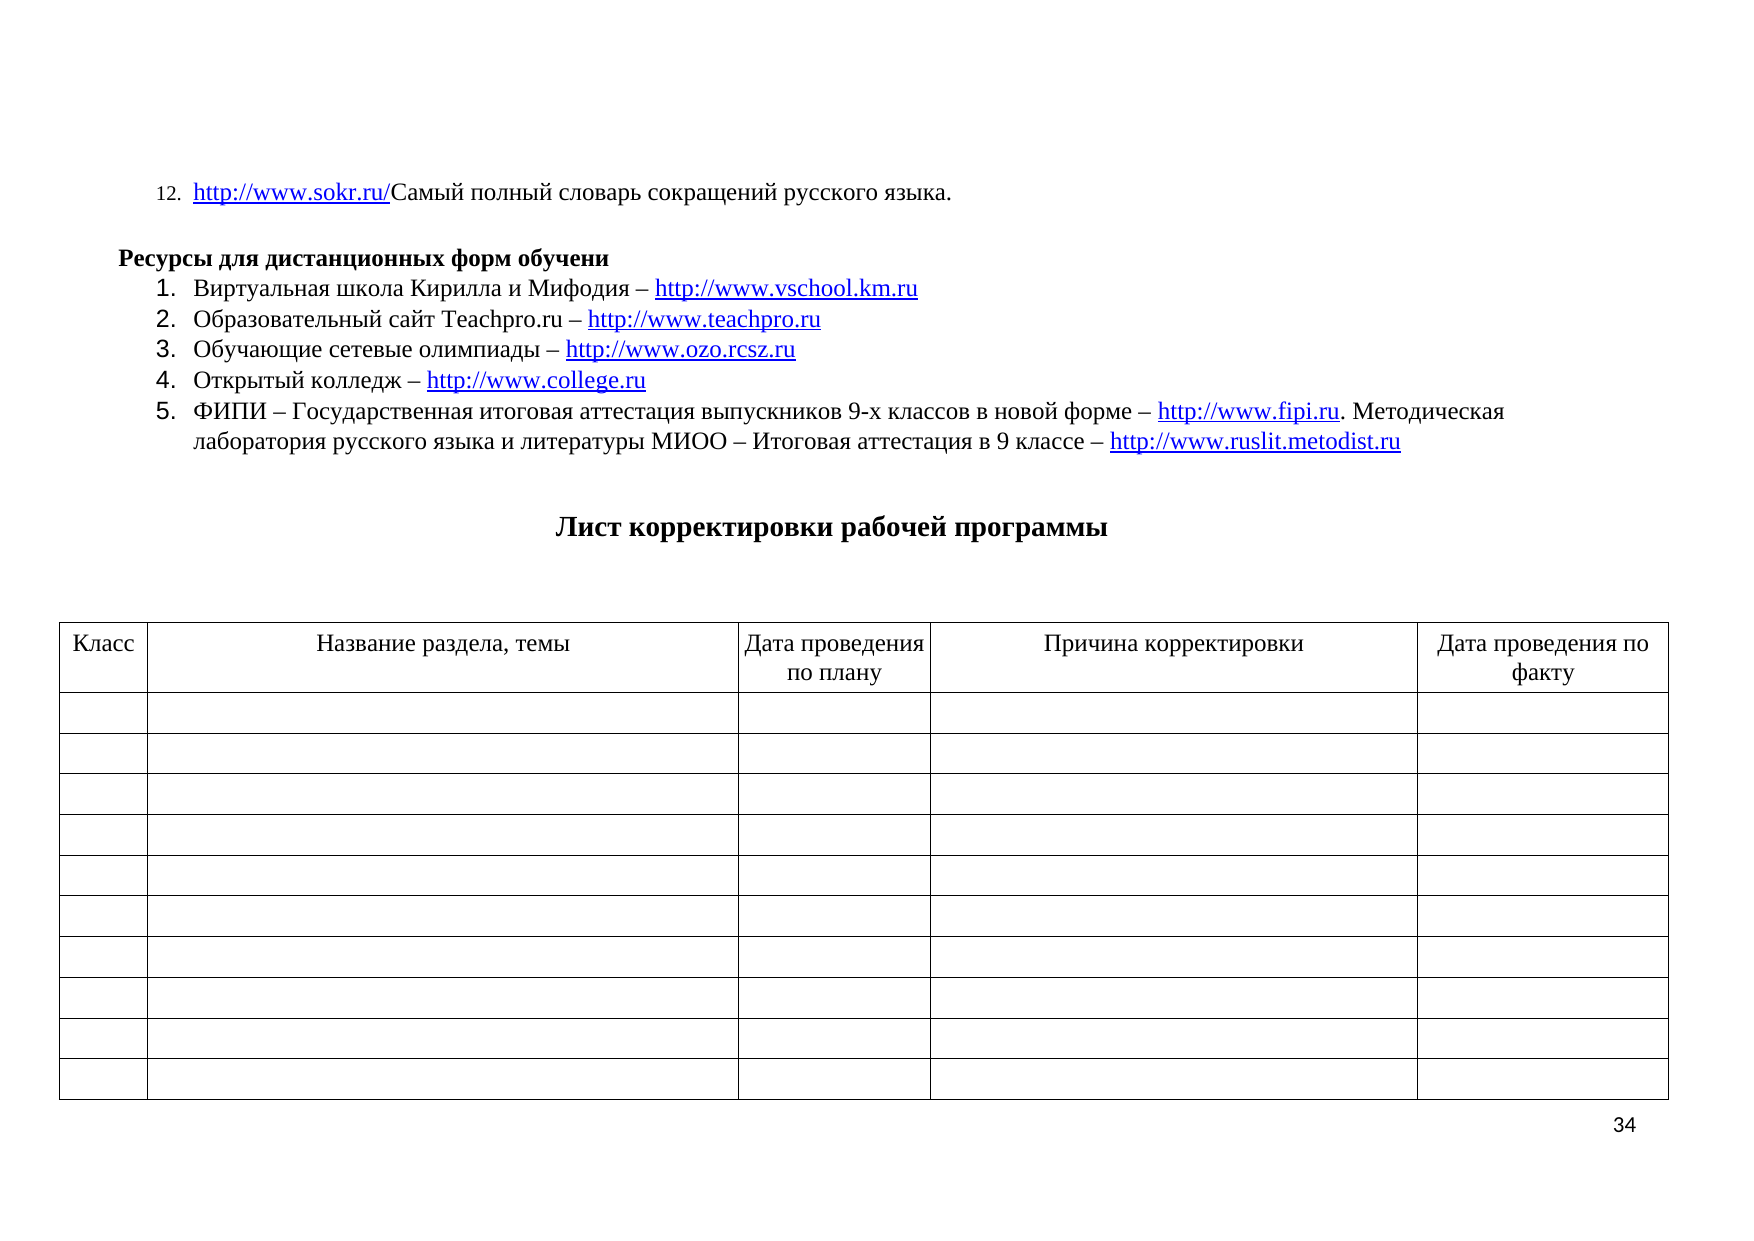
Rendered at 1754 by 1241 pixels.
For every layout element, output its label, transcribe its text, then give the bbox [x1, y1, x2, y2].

table_cell [148, 693, 738, 732]
table_cell [60, 856, 147, 895]
table_cell [148, 774, 738, 814]
table_cell [931, 978, 1417, 1018]
table_cell [931, 856, 1417, 895]
table_cell [148, 856, 738, 895]
text Ресурсы для дистанционных форм обучени [118, 241, 1636, 271]
table_cell [931, 734, 1417, 773]
table_cell [148, 734, 738, 773]
table_cell [148, 1059, 738, 1099]
table_cell [148, 1019, 738, 1058]
table_cell [931, 815, 1417, 855]
table_cell [1418, 1019, 1668, 1058]
table_cell [739, 896, 930, 936]
table_cell [739, 1059, 930, 1099]
table_cell [739, 856, 930, 895]
table_header Класс [60, 623, 147, 692]
table_cell [1418, 774, 1668, 814]
table_cell [931, 693, 1417, 732]
list Виртуальная школа Кирилла и Мифодия – http://www.vschool.km.ru [156, 271, 1636, 302]
table_cell [60, 774, 147, 814]
table_cell [1418, 815, 1668, 855]
table_cell [60, 896, 147, 936]
table_cell [739, 815, 930, 855]
table_cell [739, 693, 930, 732]
table_cell [60, 937, 147, 977]
table_cell [931, 937, 1417, 977]
table_cell [60, 734, 147, 773]
table_cell [739, 978, 930, 1018]
table_header Причина корректировки [931, 623, 1417, 692]
table_cell [60, 815, 147, 855]
table_cell [931, 1059, 1417, 1099]
list http://www.sokr.ru/Самый полный словарь сокращений русского языка. [156, 177, 1636, 206]
table_cell [931, 774, 1417, 814]
table_cell [931, 1019, 1417, 1058]
table_cell [60, 693, 147, 732]
table_cell [60, 1059, 147, 1099]
table_cell [148, 978, 738, 1018]
table_cell [148, 815, 738, 855]
table_cell [1418, 693, 1668, 732]
table_cell [739, 1019, 930, 1058]
table_header Название раздела, темы [148, 623, 738, 692]
table_cell [1418, 978, 1668, 1018]
table_header Дата проведения по плану [739, 623, 930, 692]
table_header Дата проведения по факту [1418, 623, 1668, 692]
table_cell [1418, 856, 1668, 895]
list Обучающие сетевые олимпиады – http://www.ozo.rcsz.ru [156, 333, 1636, 363]
table_cell [148, 896, 738, 936]
table_cell [60, 1019, 147, 1058]
table_cell [1418, 734, 1668, 773]
table_cell [148, 937, 738, 977]
table_cell [1418, 896, 1668, 936]
table_cell [1418, 937, 1668, 977]
list Образовательный сайт Teachpro.ru – http://www.teachpro.ru [156, 302, 1636, 333]
table_cell [931, 896, 1417, 936]
list ФИПИ – Государственная итоговая аттестация выпускников 9-х классов в новой форме – http://www.fipi.ru. Методическая лаборатория русского языка и литературы МИОО – Итоговая аттестация в 9 классе – http://www.ruslit.metodist.ru [156, 394, 1636, 455]
table_cell [1418, 1059, 1668, 1099]
table_cell [739, 937, 930, 977]
table_cell [739, 734, 930, 773]
text Лист корректировки рабочей программы [118, 509, 1636, 543]
list Открытый колледж – http://www.college.ru [156, 363, 1636, 394]
table_cell [739, 774, 930, 814]
table_cell [60, 978, 147, 1018]
